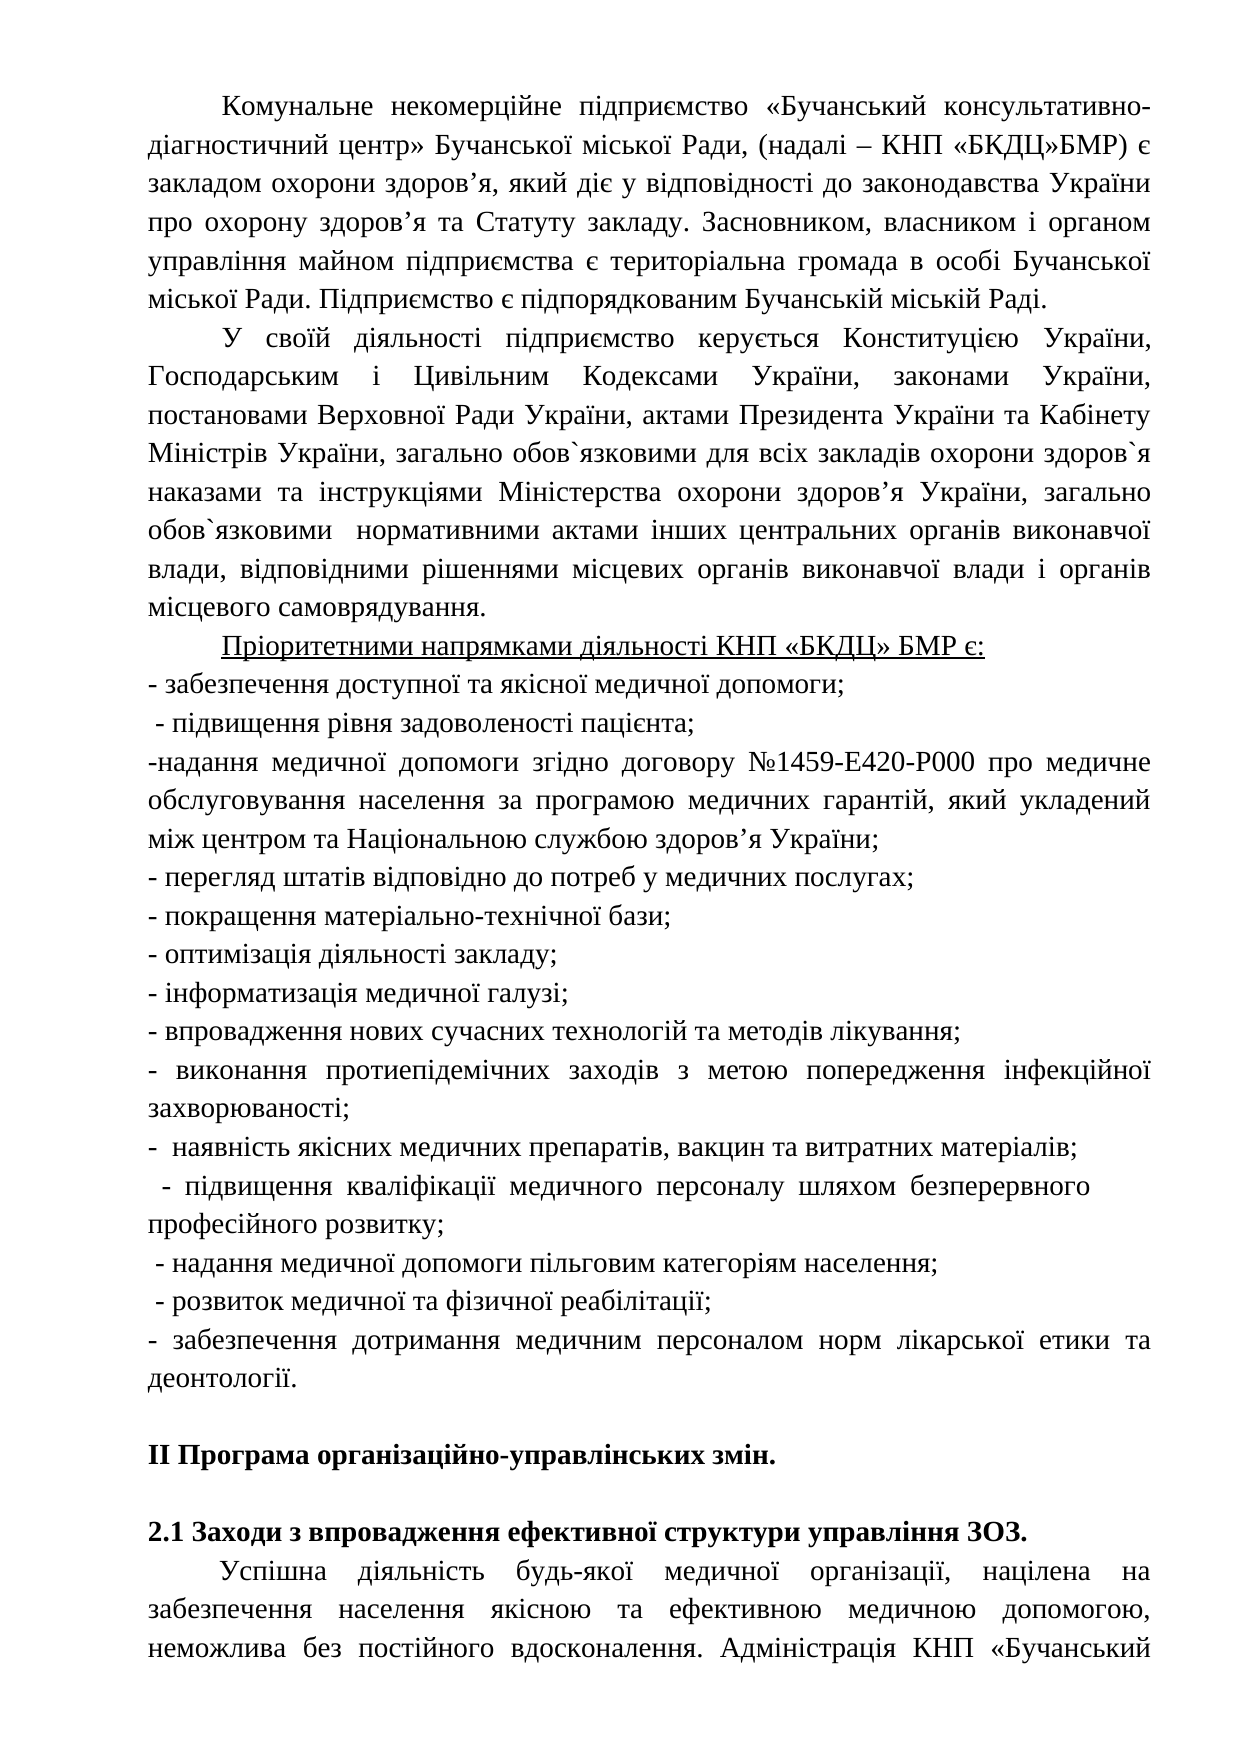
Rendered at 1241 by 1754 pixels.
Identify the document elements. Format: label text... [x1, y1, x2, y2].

text - наявність якісних медичних препаратів, вакцин та витратних матеріалів; [148, 1129, 1152, 1163]
text - впровадження нових сучасних технологій та методів лікування; [148, 1013, 1152, 1047]
text - розвиток медичної та фізичної реабілітації; [148, 1283, 1152, 1317]
text - надання медичної допомоги пільговим категоріям населення; [148, 1245, 1152, 1278]
text 2.1 Заходи з впровадження ефективної структури управління ЗОЗ. [148, 1514, 1152, 1548]
text - забезпечення доступної та якісної медичної допомоги; [148, 667, 1152, 700]
text II Програма організаційно-управлінських змін. [148, 1437, 1152, 1471]
text - перегляд штатів відповідно до потреб у медичних послугах; [148, 859, 1152, 893]
text У своїй діяльності підприємство керується Конституцією України, Господарським і Цивільним Кодексами України, законами України, постановами Верховної Ради України, актами Президента України та Кабінету Міністрів України, загально обов`язковими для всіх закладів охорони здоров`я наказами та інструкціями Міністерства охорони здоров’я України, загально обов`язковими нормативними актами інших центральних органів виконавчої влади, відповідними рішеннями місцевих органів виконавчої влади і органів місцевого самоврядування. [148, 320, 1152, 623]
text -надання медичної допомоги згідно договору №1459-Е420-Р000 про медичне обслуговування населення за програмою медичних гарантій, який укладений між центром та Національною службою здоров’я України; [148, 744, 1152, 854]
text - підвищення кваліфікації медичного персоналу шляхом безперервного професійного розвитку; [148, 1168, 1091, 1240]
text Комунальне некомерційне підприємство «Бучанський консультативно-діагностичний центр» Бучанської міської Ради, (надалі – КНП «БКДЦ»БМР) є закладом охорони здоров’я, який діє у відповідності до законодавства України про охорону здоров’я та Статуту закладу. Засновником, власником і органом управління майном підприємства є територіальна громада в особі Бучанської міської Ради. Підприємство є підпорядкованим Бучанській міській Раді. [148, 88, 1152, 315]
text - забезпечення дотримання медичним персоналом норм лікарської етики та деонтології. [148, 1322, 1152, 1394]
text - інформатизація медичної галузі; [148, 975, 1152, 1008]
text - оптимізація діяльності закладу; [148, 936, 1152, 970]
text Пріоритетними напрямками діяльності КНП «БКДЦ» БМР є: [148, 628, 1152, 662]
text - покращення матеріально-технічної бази; [148, 898, 1152, 931]
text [148, 1553, 1152, 1664]
text - виконання протиепідемічних заходів з метою попередження інфекційної захворюваності; [148, 1052, 1152, 1124]
text - підвищення рівня задоволеності пацієнта; [148, 705, 1152, 739]
